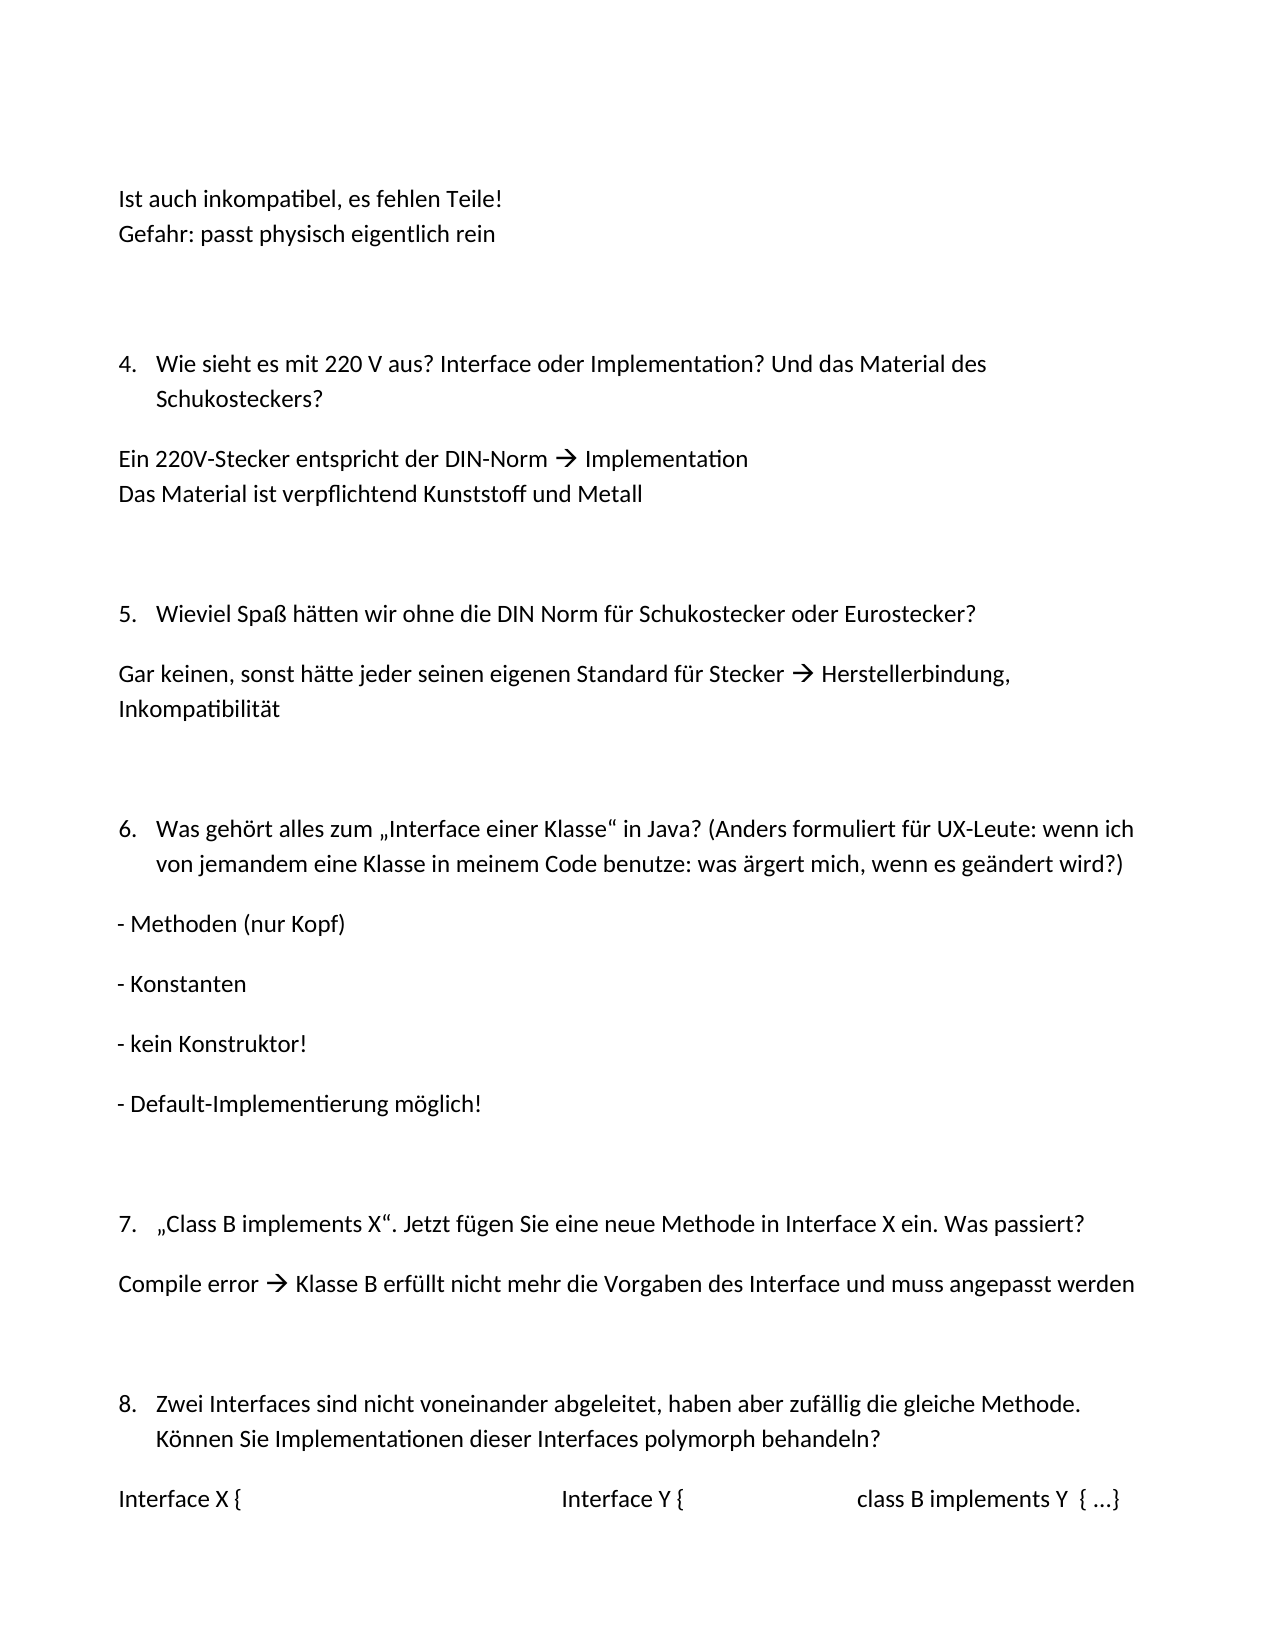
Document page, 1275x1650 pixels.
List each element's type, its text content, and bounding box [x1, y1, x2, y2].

list Wie sieht es mit 220 V aus? Interface oder Implementation? Und das Material des Schukosteckers? [118, 348, 1143, 413]
list Zwei Interfaces sind nicht voneinander abgeleitet, haben aber zufällig die gleiche Methode. Können Sie Implementationen dieser Interfaces polymorph behandeln? [118, 1388, 1143, 1453]
text - Default-Implementierung möglich! [117, 1088, 1143, 1118]
list Wieviel Spaß hätten wir ohne die DIN Norm für Schukostecker oder Eurostecker? [118, 598, 1143, 628]
table_header Interface X { [118, 1483, 561, 1518]
text - Konstanten [117, 968, 1143, 998]
table_header class B implements Y { ...} [857, 1483, 1135, 1518]
list Was gehört alles zum „Interface einer Klasse“ in Java? (Anders formuliert für UX-Leute: wenn ich von jemandem eine Klasse in meinem Code benutze: was ärgert mich, wenn es geändert wird?) [118, 813, 1143, 878]
text Ist auch inkompatibel, es fehlen Teile! Gefahr: passt physisch eigentlich rein [118, 183, 1143, 318]
text - kein Konstruktor! [117, 1028, 1143, 1058]
text Gar keinen, sonst hätte jeder seinen eigenen Standard für Stecker Herstellerbindung, Inkompatibilität [118, 658, 1143, 723]
table_header Interface Y { [561, 1483, 857, 1518]
list „Class B implements X“. Jetzt fügen Sie eine neue Methode in Interface X ein. Was passiert? [118, 1208, 1143, 1238]
text - Methoden (nur Kopf) [117, 908, 1143, 938]
text Compile error Klasse B erfüllt nicht mehr die Vorgaben des Interface und muss angepasst werden [118, 1268, 1143, 1298]
text Ein 220V-Stecker entspricht der DIN-Norm Implementation Das Material ist verpflichtend Kunststoff und Metall [118, 443, 1143, 508]
